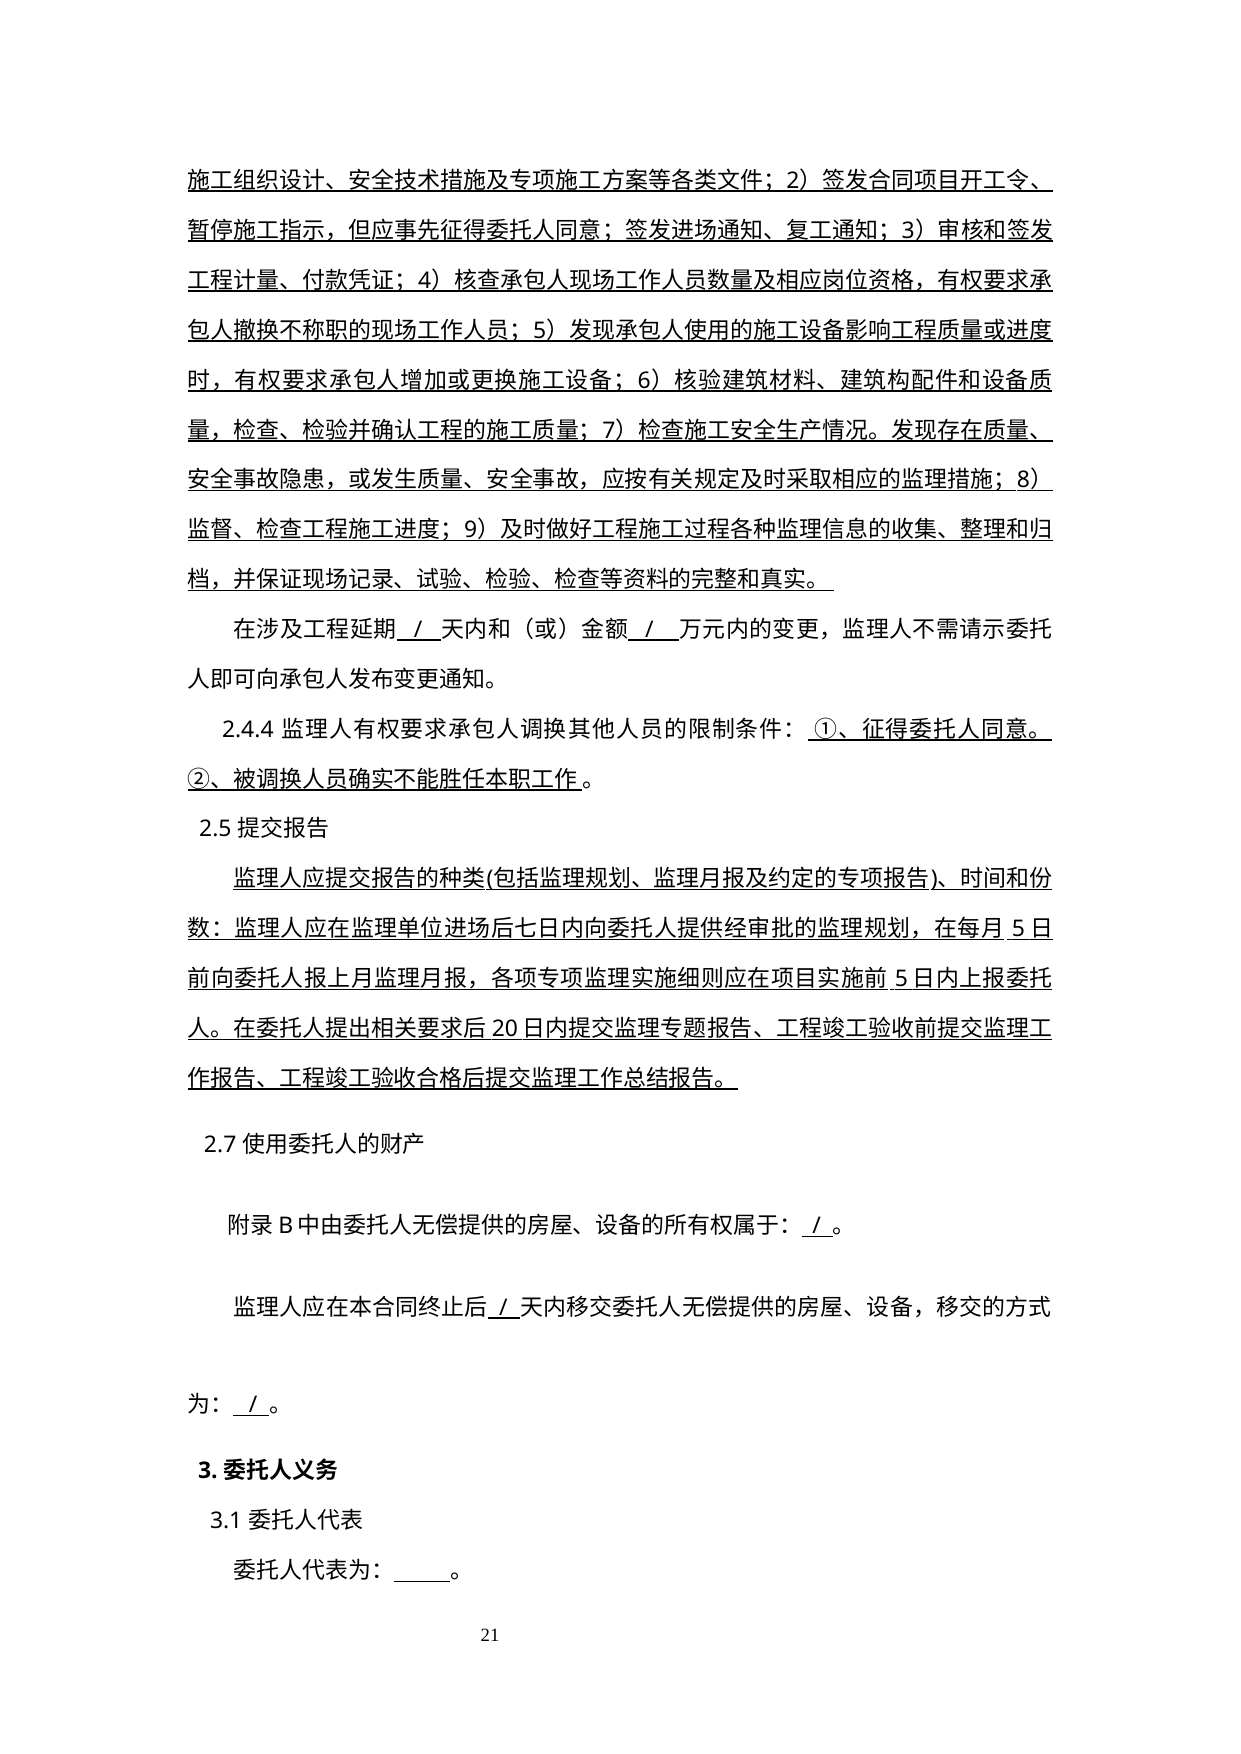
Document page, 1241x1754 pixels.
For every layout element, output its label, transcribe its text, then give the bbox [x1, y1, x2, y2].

text 委托人代表为： 。 [187, 1552, 1053, 1585]
text 2.7 使用委托人的财产 [187, 1110, 1053, 1175]
text 2.5 提交报告 [187, 810, 1053, 844]
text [187, 162, 1053, 190]
text 监理人应在本合同终止后 / 天内移交委托人无偿提供的房屋、设备，移交的方式为： / 。 [187, 1273, 1053, 1436]
text 3. 委托人义务 [187, 1452, 1053, 1486]
text 在涉及工程延期 / 天内和（或）金额 / 万元内的变更，监理人不需请示委托人即可向承包人发布变更通知。 [187, 611, 1053, 694]
text 监理人应提交报告的种类(包括监理规划、监理月报及约定的专项报告)、时间和份数：监理人应在监理单位进场后七日内向委托人提供经审批的监理规划，在每月5日前向委托人报上月监理月报，各项专项监理实施细则应在项目实施前5日内上报委托人。在委托人提出相关要求后20日内提交监理专题报告、工程竣工验收前提交监理工作报告、工程竣工验收合格后提交监理工作总结报告。 [187, 860, 1053, 1093]
text 2.4.4 监理人有权要求承包人调换其他人员的限制条件： ①、征得委托人同意。②、被调换人员确实不能胜任本职工作 。 [187, 711, 1053, 794]
text 附录B中由委托人无偿提供的房屋、设备的所有权属于： / 。 [187, 1191, 1053, 1256]
text 3.1 委托人代表 [187, 1502, 1053, 1536]
